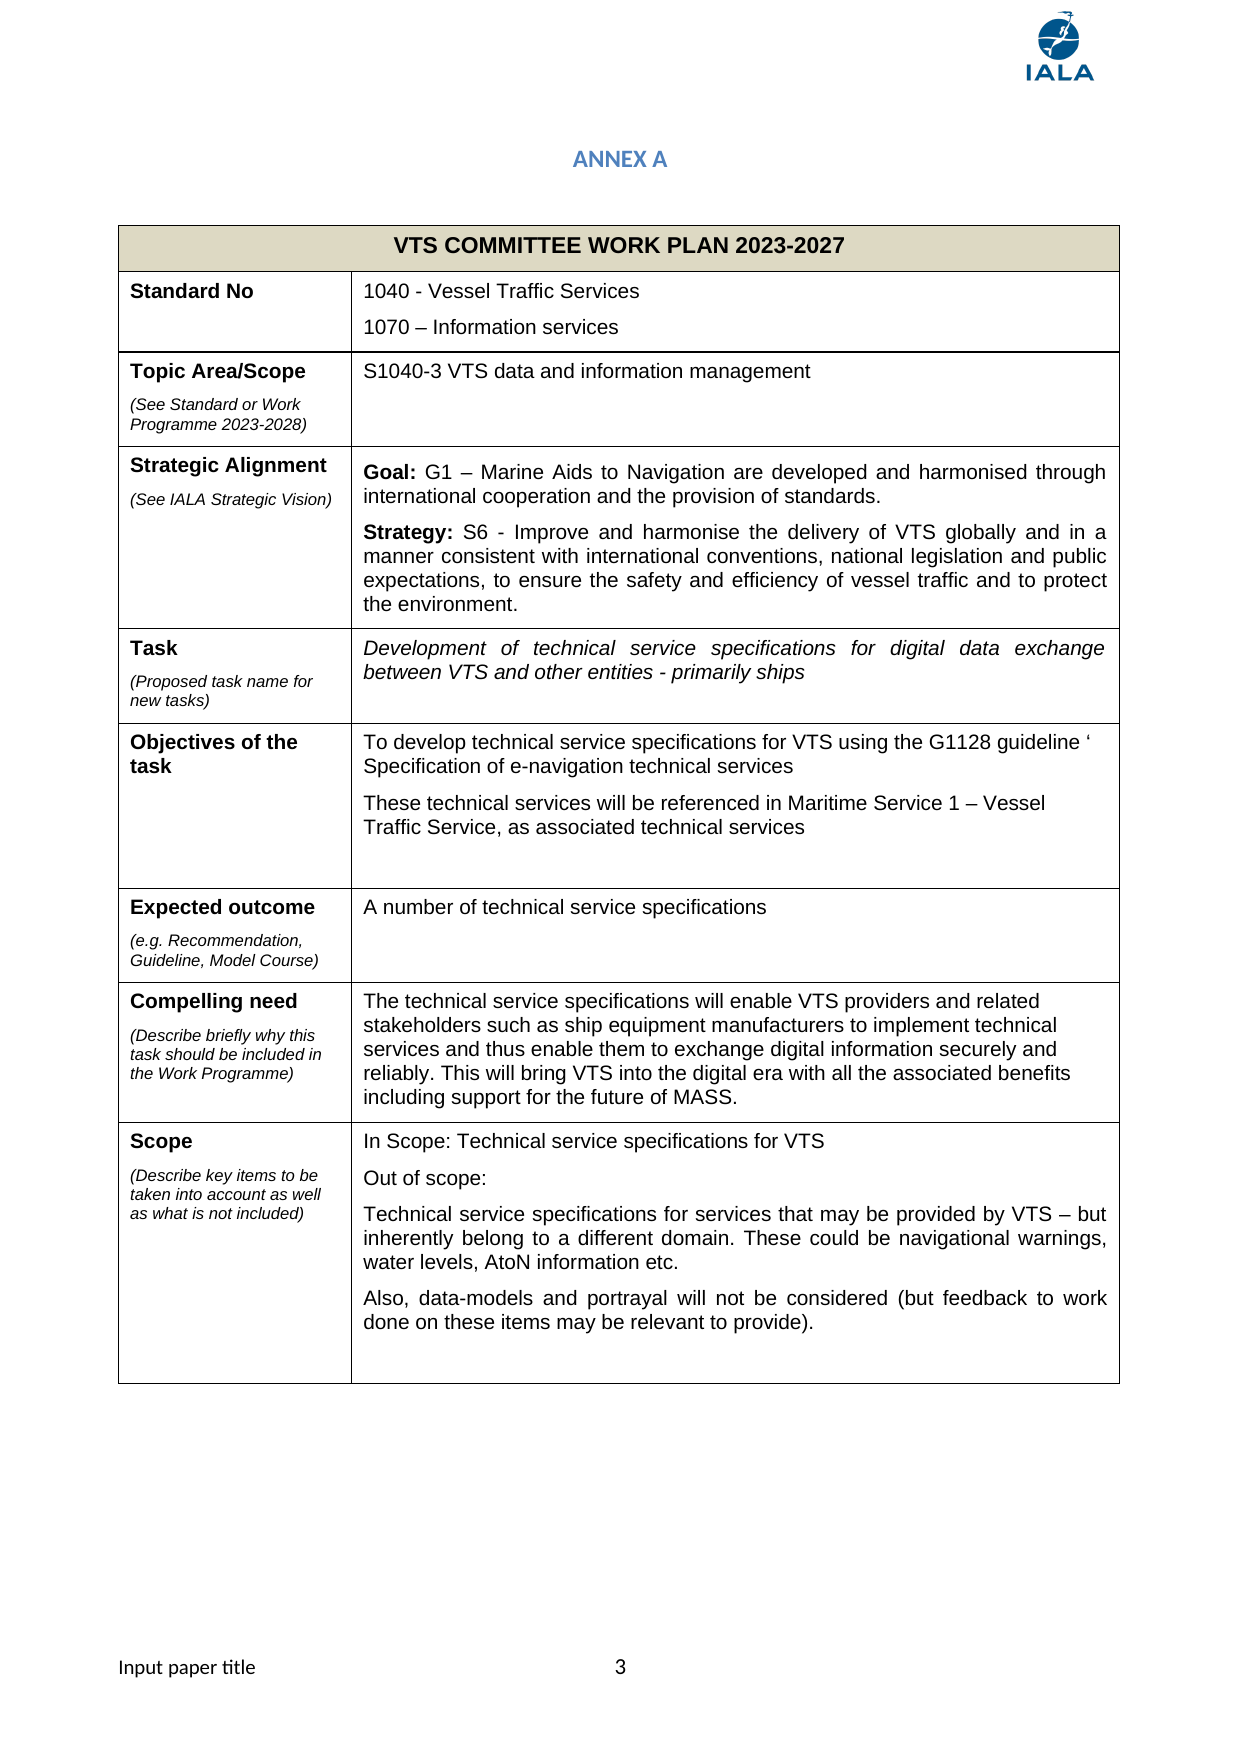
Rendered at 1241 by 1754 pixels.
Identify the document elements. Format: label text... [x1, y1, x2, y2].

table_cell Objectives of the task [119, 724, 351, 887]
table_cell Strategic Alignment (See IALA Strategic Vision) [119, 447, 351, 628]
table_cell In Scope: Technical service specifications for VTS Out of scope: Technical service specifications for services that may be provided by VTS – but inherently belong to a different domain. These could be navigational warnings, water levels, AtoN information etc. Also, data-models and portrayal will not be considered (but feedback to work done on these items may be relevant to provide). [352, 1123, 1119, 1383]
table_header VTS COMMITTEE WORK PLAN 2023-2027 [119, 226, 1119, 271]
table_cell Goal: G1 – Marine Aids to Navigation are developed and harmonised through international cooperation and the provision of standards. Strategy: S6 - Improve and harmonise the delivery of VTS globally and in a manner consistent with international conventions, national legislation and public expectations, to ensure the safety and efficiency of vessel traffic and to protect the environment. [352, 447, 1119, 628]
table_cell To develop technical service specifications for VTS using the G1128 guideline ‘ Specification of e-navigation technical services These technical services will be referenced in Maritime Service 1 – Vessel Traffic Service, as associated technical services [352, 724, 1119, 887]
table_cell A number of technical service specifications [352, 889, 1119, 982]
table_cell The technical service specifications will enable VTS providers and related stakeholders such as ship equipment manufacturers to implement technical services and thus enable them to exchange digital information securely and reliably. This will bring VTS into the digital era with all the associated benefits including support for the future of MASS. [352, 983, 1119, 1122]
table_cell Task (Proposed task name for new tasks) [119, 629, 351, 723]
table_cell Scope (Describe key items to be taken into account as well as what is not included) [119, 1123, 351, 1383]
table_cell Compelling need (Describe briefly why this task should be included in the Work Programme) [119, 983, 351, 1122]
picture [1011, 3, 1106, 96]
table_cell Development of technical service specifications for digital data exchange between VTS and other entities - primarily ships [352, 629, 1119, 723]
table_cell 1040 - Vessel Traffic Services 1070 – Information services [352, 272, 1119, 351]
table_cell Expected outcome (e.g. Recommendation, Guideline, Model Course) [119, 889, 351, 982]
table_cell Topic Area/Scope (See Standard or Work Programme 2023-2028) [119, 353, 351, 446]
table_cell S1040-3 VTS data and information management [352, 353, 1119, 446]
table_cell Standard No [119, 272, 351, 351]
text Annex A [118, 143, 1122, 174]
